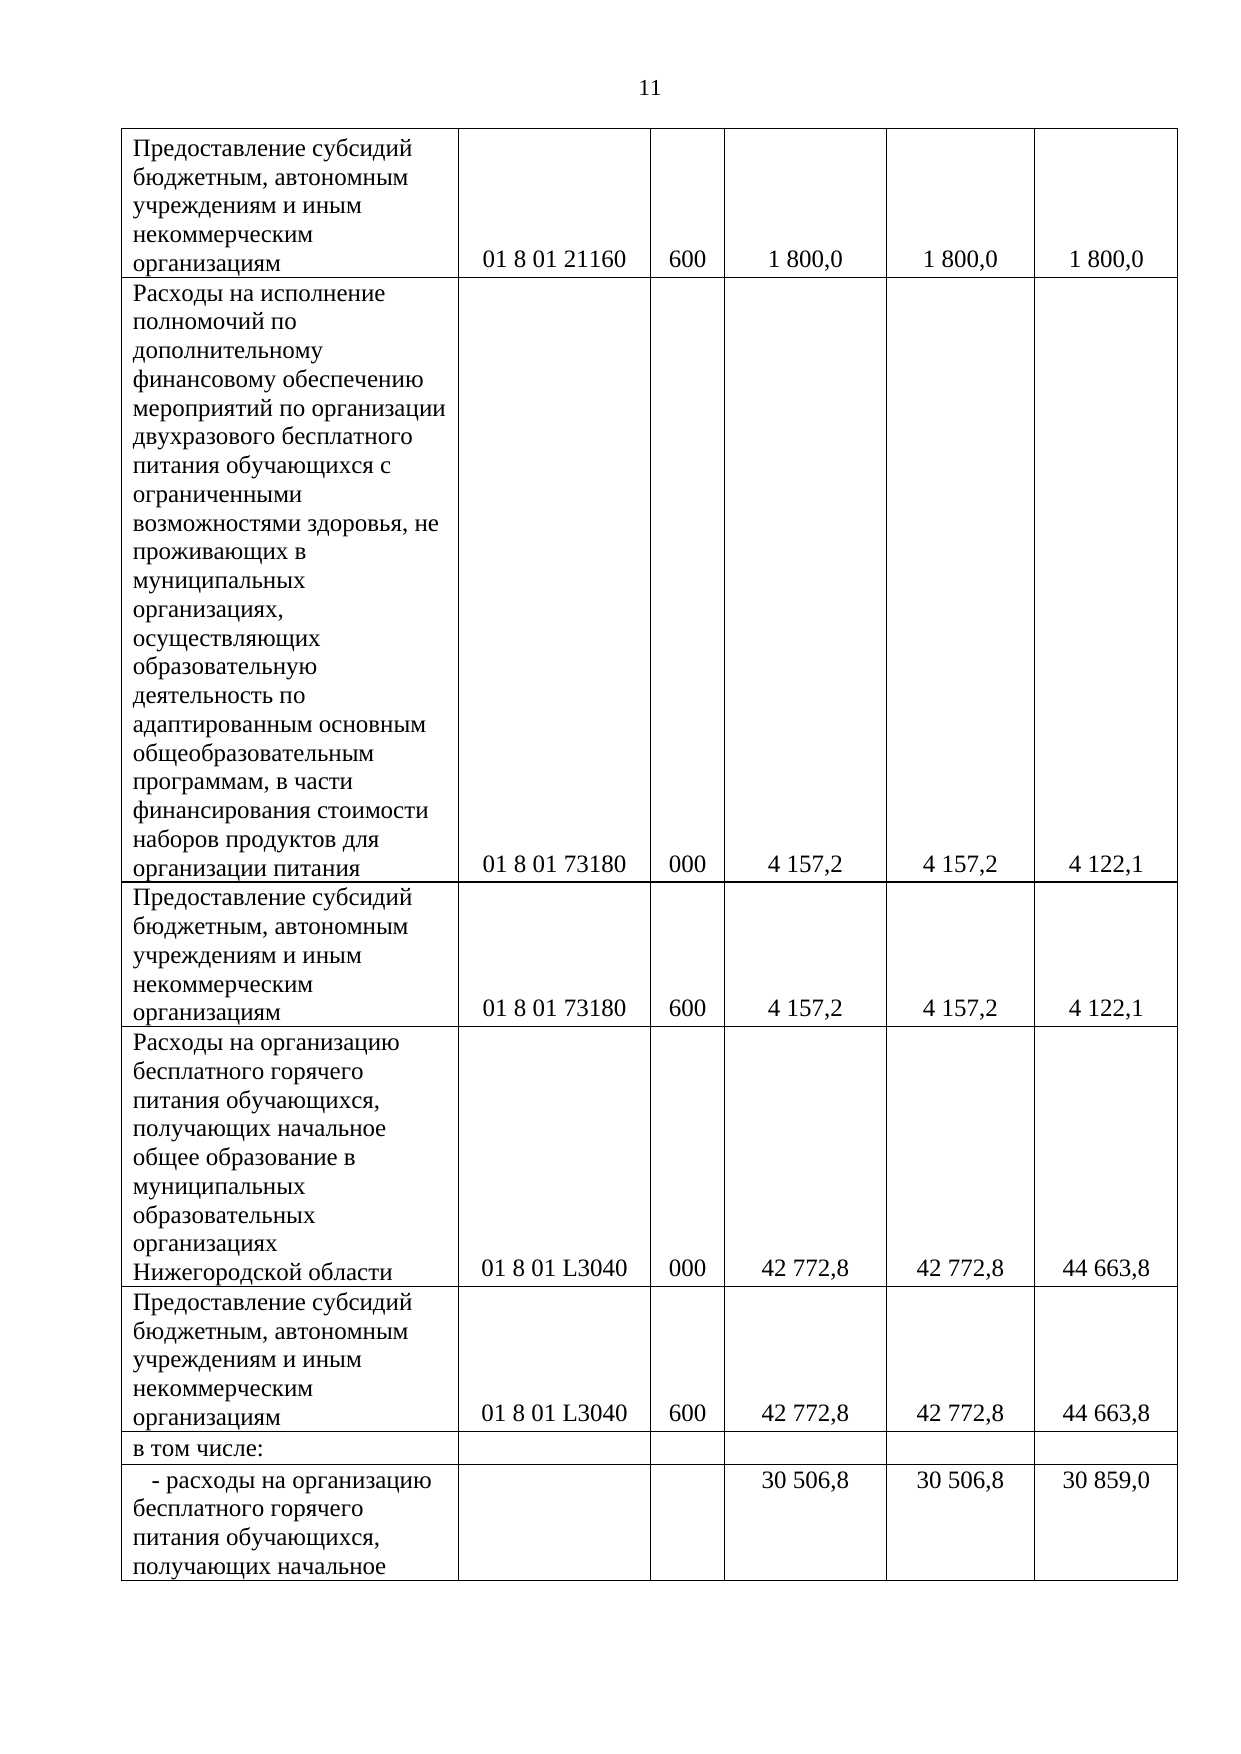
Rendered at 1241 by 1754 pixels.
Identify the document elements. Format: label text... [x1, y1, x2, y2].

table_cell 01 8 01 L3040 [459, 1287, 650, 1431]
table_cell 01 8 01 L3040 [459, 1027, 650, 1286]
table_cell [725, 1432, 886, 1464]
table_cell 01 8 01 73180 [459, 278, 650, 881]
table_cell 4 122,1 [1035, 278, 1177, 881]
table_cell 44 663,8 [1035, 1287, 1177, 1431]
table_cell [1035, 1432, 1177, 1464]
table_cell Предоставление субсидий бюджетным, автономным учреждениям и иным некоммерческим организациям [122, 129, 458, 277]
table_cell 01 8 01 21160 [459, 129, 650, 277]
table_cell 01 8 01 73180 [459, 883, 650, 1026]
table_cell 42 772,8 [725, 1287, 886, 1431]
table_cell 4 157,2 [725, 278, 886, 881]
table_cell 600 [651, 129, 724, 277]
table_cell 600 [651, 1287, 724, 1431]
table_cell [459, 1432, 650, 1464]
table_cell 4 157,2 [887, 278, 1034, 881]
table_cell в том числе: [122, 1432, 458, 1464]
table_cell Предоставление субсидий бюджетным, автономным учреждениям и иным некоммерческим организациям [122, 1287, 458, 1431]
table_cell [122, 1465, 458, 1580]
table_cell 42 772,8 [887, 1027, 1034, 1286]
table_cell 1 800,0 [725, 129, 886, 277]
table_cell 000 [651, 1027, 724, 1286]
table_cell 42 772,8 [725, 1027, 886, 1286]
table_cell Предоставление субсидий бюджетным, автономным учреждениям и иным некоммерческим организациям [122, 883, 458, 1026]
table_cell 1 800,0 [1035, 129, 1177, 277]
table_cell 4 157,2 [887, 883, 1034, 1026]
table_cell 1 800,0 [887, 129, 1034, 277]
table_cell 30 506,8 [887, 1465, 1034, 1580]
table_cell 44 663,8 [1035, 1027, 1177, 1286]
table_cell 30 859,0 [1035, 1465, 1177, 1580]
table_cell [651, 1432, 724, 1464]
table_cell Расходы на организацию бесплатного горячего питания обучающихся, получающих начальное общее образование в муниципальных образовательных организациях Нижегородской области [122, 1027, 458, 1286]
table_cell 4 122,1 [1035, 883, 1177, 1026]
table_cell [459, 1465, 650, 1580]
table_cell 000 [651, 278, 724, 881]
table_cell [651, 1465, 724, 1580]
table_cell 42 772,8 [887, 1287, 1034, 1431]
table_cell 4 157,2 [725, 883, 886, 1026]
table_cell 30 506,8 [725, 1465, 886, 1580]
table_cell 600 [651, 883, 724, 1026]
table_cell Расходы на исполнение полномочий по дополнительному финансовому обеспечению мероприятий по организации двухразового бесплатного питания обучающихся с ограниченными возможностями здоровья, не проживающих в муниципальных организациях, осуществляющих образовательную деятельность по адаптированным основным общеобразовательным программам, в части финансирования стоимости наборов продуктов для организации питания [122, 278, 458, 881]
table_cell [887, 1432, 1034, 1464]
